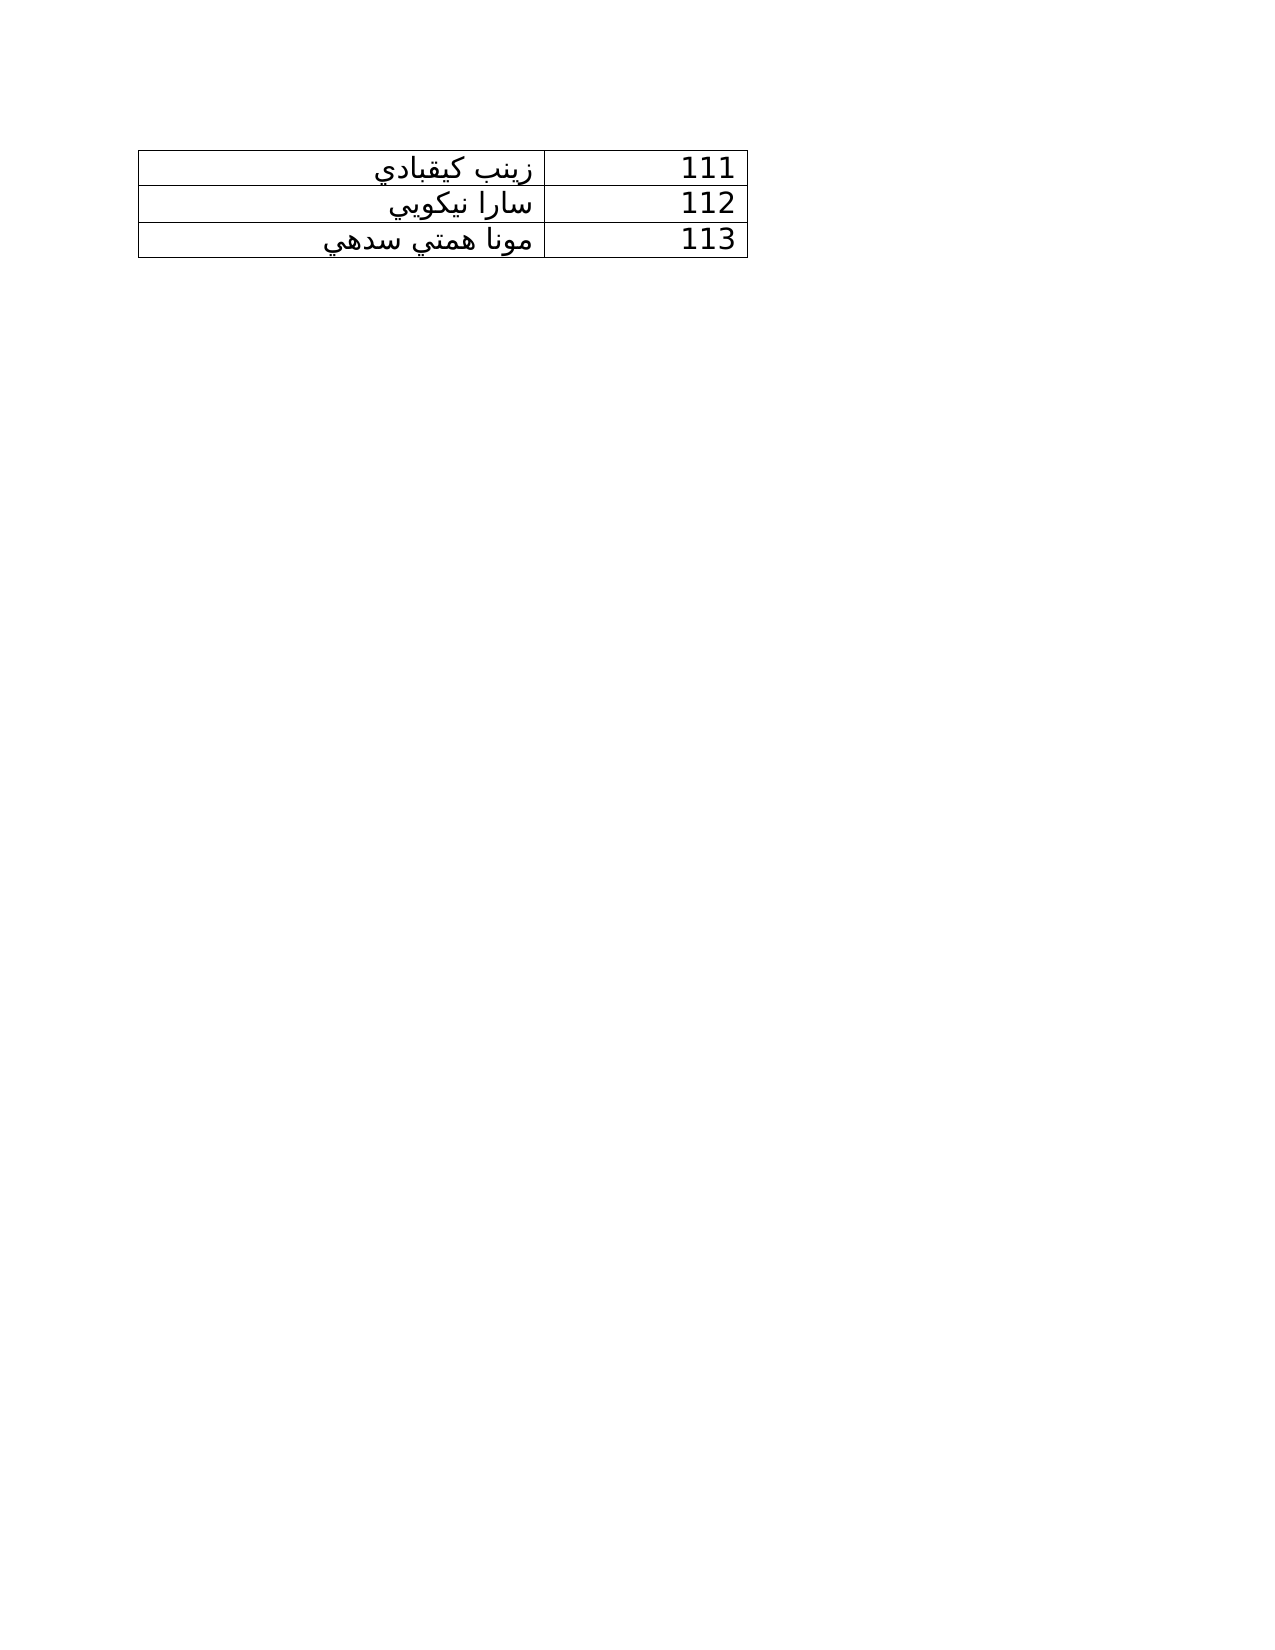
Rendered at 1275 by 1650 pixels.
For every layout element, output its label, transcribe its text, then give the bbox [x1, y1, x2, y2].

table_cell سارا نيكويي [342, 186, 544, 222]
table_cell 113 [545, 223, 747, 257]
table_cell [139, 186, 342, 222]
table_cell زينب كيقبادي [139, 151, 544, 185]
table_cell مونا همتي سدهي [139, 223, 544, 257]
table_cell 111 [545, 151, 747, 185]
table_cell 112 [545, 186, 747, 222]
